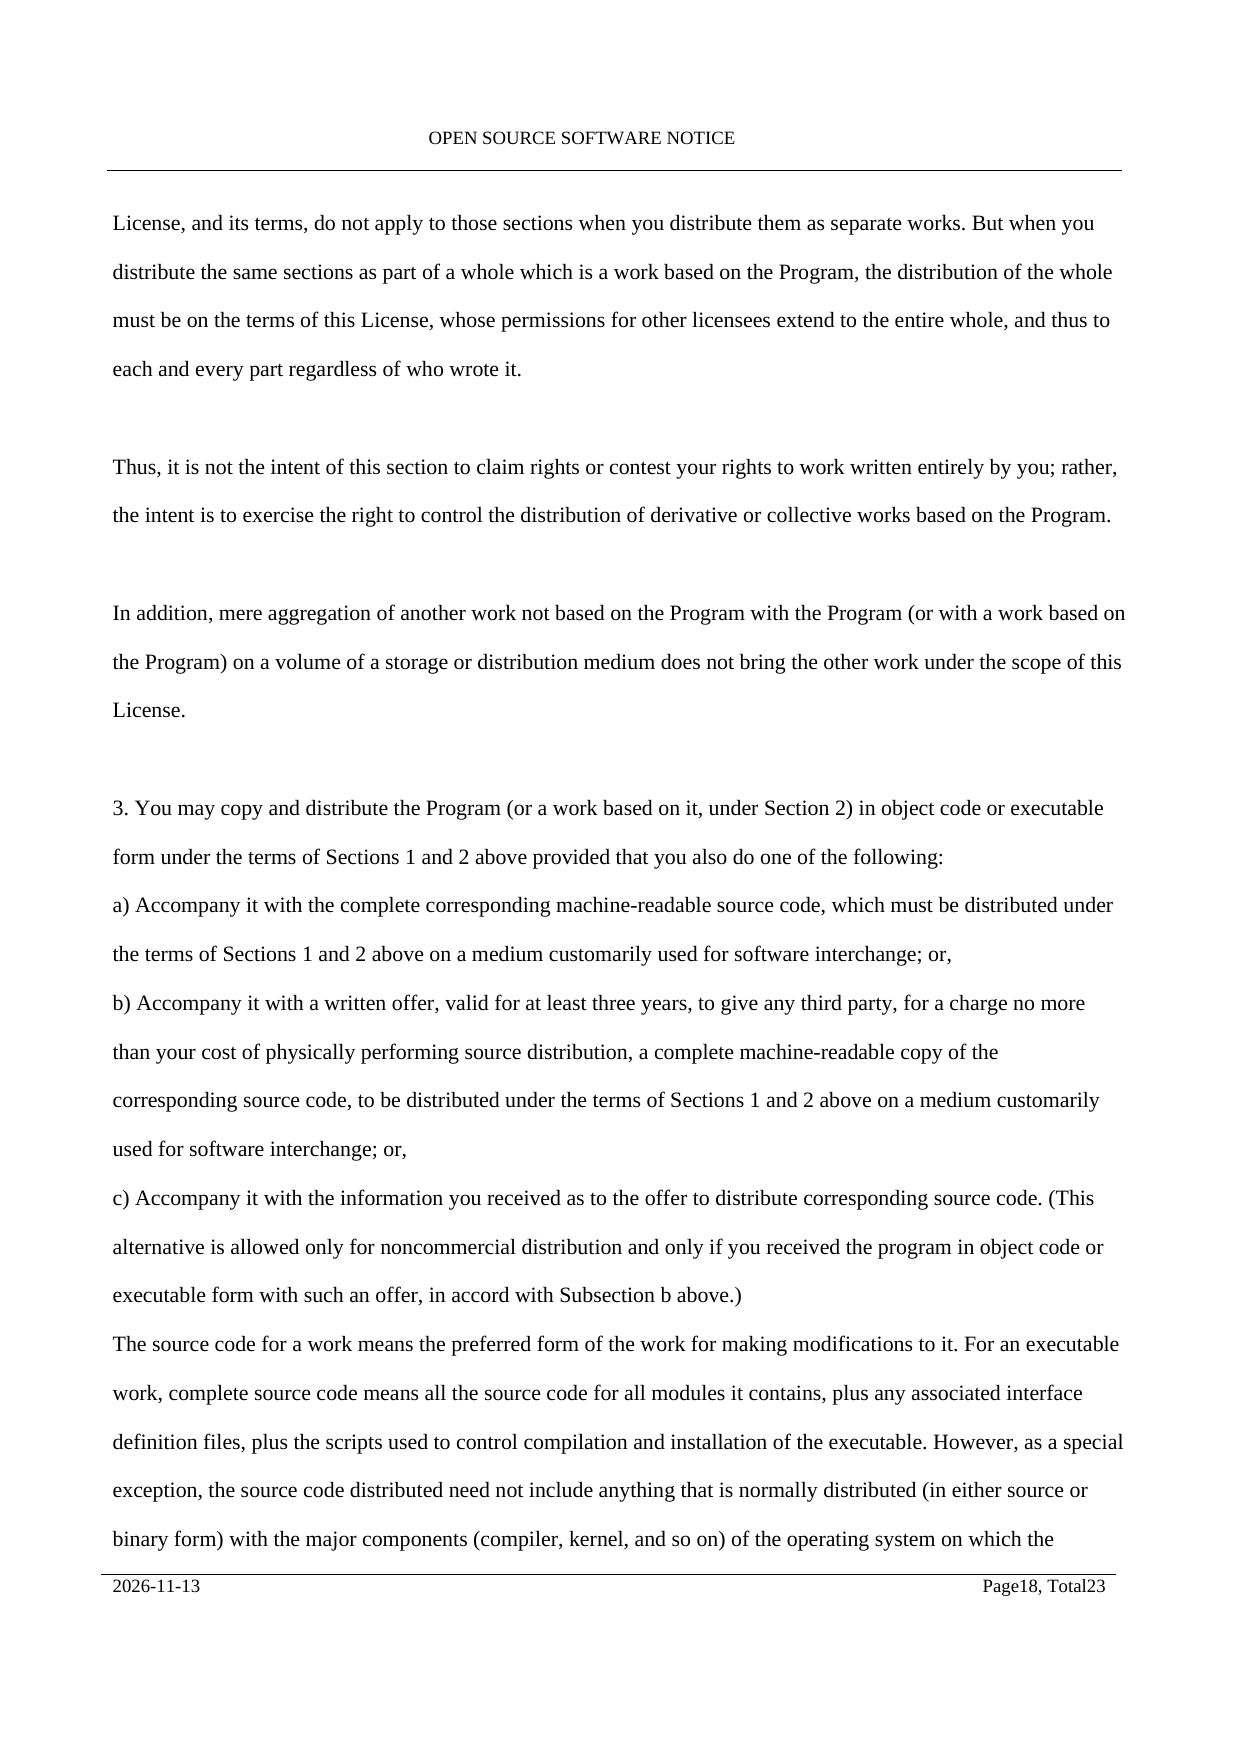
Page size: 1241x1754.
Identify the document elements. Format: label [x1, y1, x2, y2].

text [112, 206, 1128, 1555]
